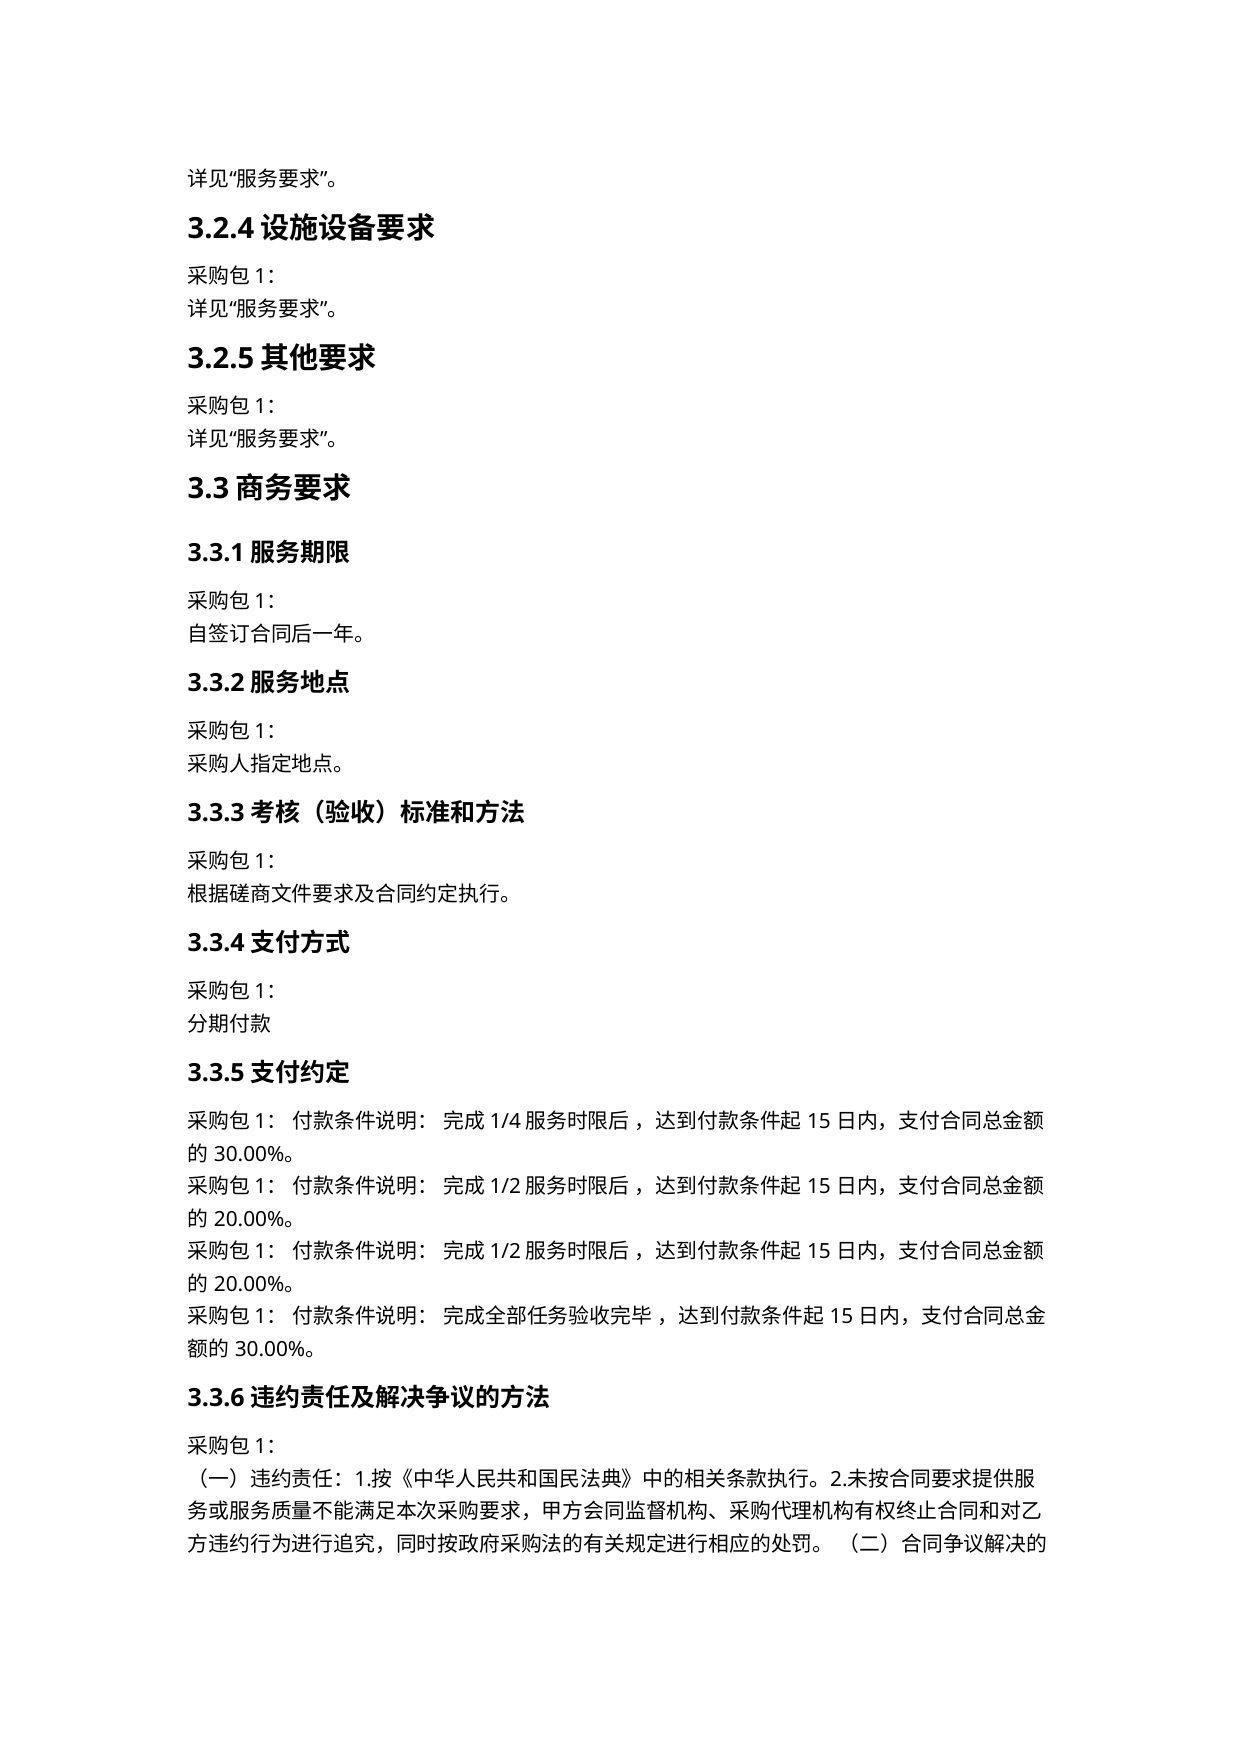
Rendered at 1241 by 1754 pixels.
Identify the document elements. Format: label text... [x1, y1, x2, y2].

text 采购包1： [187, 259, 1053, 292]
text 采购包1： [187, 389, 1053, 422]
text 采购包1： [187, 584, 1053, 617]
text 采购包1： 付款条件说明： 完成1/2服务时限后 ，达到付款条件起 15 日内，支付合同总金额的 20.00%。 [187, 1169, 1053, 1234]
text 详见“服务要求”。 [187, 292, 1053, 324]
text 采购包1： 付款条件说明： 完成全部任务验收完毕 ，达到付款条件起 15 日内，支付合同总金额的 30.00%。 [187, 1299, 1053, 1364]
text 3.2.4设施设备要求 [187, 194, 1053, 259]
text 采购包1： [187, 714, 1053, 747]
text 详见“服务要求”。 [187, 162, 1053, 194]
text 3.3.2服务地点 [187, 649, 1053, 714]
text 自签订合同后一年。 [187, 617, 1053, 649]
text 3.2.5其他要求 [187, 324, 1053, 389]
text 详见“服务要求”。 [187, 422, 1053, 454]
text 采购人指定地点。 [187, 747, 1053, 779]
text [187, 1462, 1053, 1559]
text 3.3.3考核（验收）标准和方法 [187, 779, 1053, 844]
text 3.3商务要求 [187, 454, 1053, 519]
text 采购包1： [187, 1429, 1053, 1462]
text 3.3.1服务期限 [187, 519, 1053, 584]
text 采购包1： [187, 974, 1053, 1007]
text 3.3.6违约责任及解决争议的方法 [187, 1364, 1053, 1429]
text 分期付款 [187, 1007, 1053, 1039]
text 3.3.5支付约定 [187, 1039, 1053, 1104]
text 采购包1： 付款条件说明： 完成1/4服务时限后 ，达到付款条件起 15 日内，支付合同总金额的 30.00%。 [187, 1104, 1053, 1169]
text 采购包1： [187, 844, 1053, 877]
text 根据磋商文件要求及合同约定执行。 [187, 877, 1053, 909]
text 采购包1： 付款条件说明： 完成1/2服务时限后 ，达到付款条件起 15 日内，支付合同总金额的 20.00%。 [187, 1234, 1053, 1299]
text 3.3.4支付方式 [187, 909, 1053, 974]
